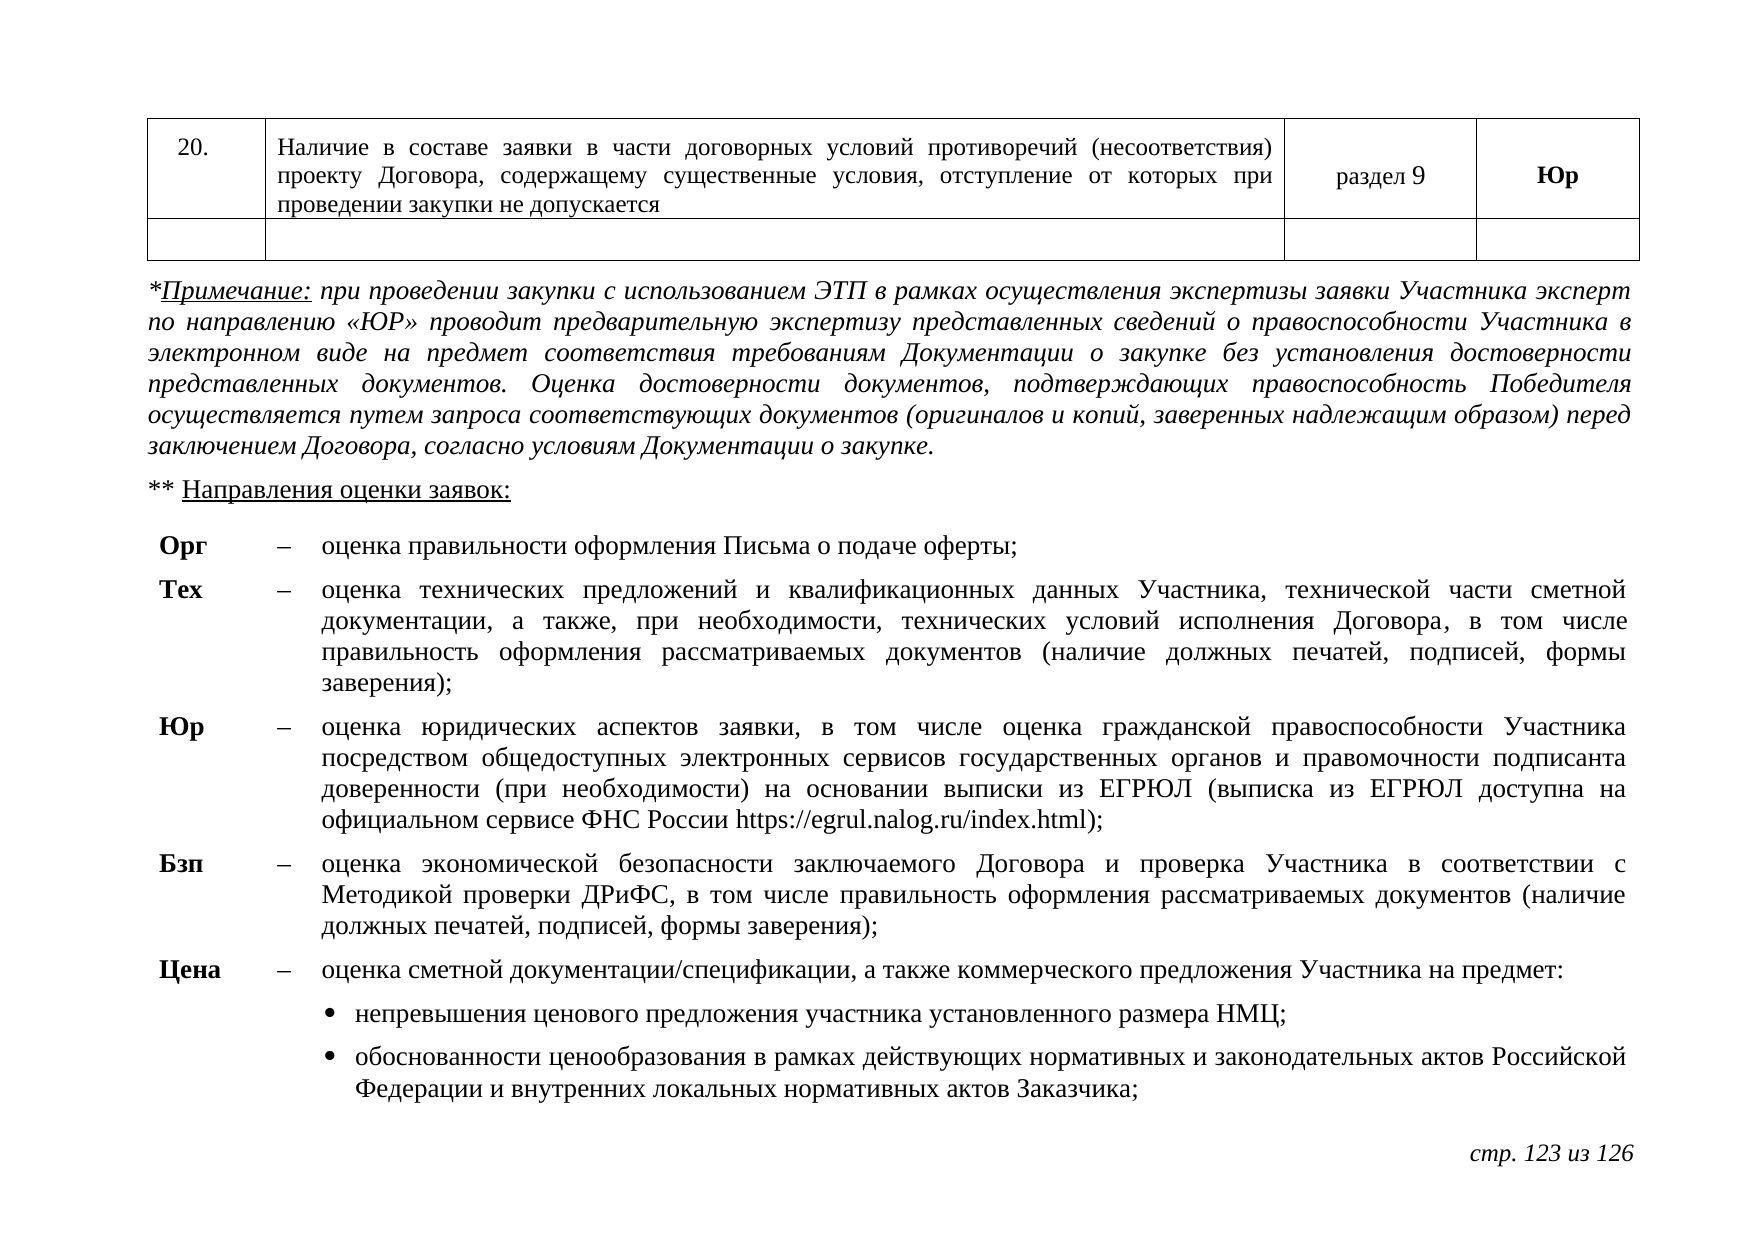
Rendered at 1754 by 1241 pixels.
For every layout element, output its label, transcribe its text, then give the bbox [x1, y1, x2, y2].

table_cell [148, 119, 265, 218]
text ** Направления оценки заявок: [148, 473, 1636, 504]
table_cell [266, 219, 1284, 260]
table_cell – [266, 835, 310, 941]
table_cell [1285, 219, 1476, 260]
table_cell оценка технических предложений и квалификационных данных Участника, технической части сметной документации, а также, при необходимости, технических условий исполнения Договора, в том числе правильность оформления рассматриваемых документов (наличие должных печатей, подписей, формы заверения); [310, 560, 1639, 697]
table_cell оценка юридических аспектов заявки, в том числе оценка гражданской правоспособности Участника посредством общедоступных электронных сервисов государственных органов и правомочности подписанта доверенности (при необходимости) на основании выписки из ЕГРЮЛ (выписка из ЕГРЮЛ доступна на официальном сервисе ФНС России https://egrul.nalog.ru/index.html); [310, 698, 1639, 834]
table_cell Юр [148, 698, 266, 834]
table_header – [266, 517, 310, 560]
table_cell – [266, 941, 310, 1103]
table_cell – [266, 698, 310, 834]
table_cell – [266, 560, 310, 697]
table_cell Тех [148, 560, 266, 697]
text *Примечание: при проведении закупки с использованием ЭТП в рамках осуществления экспертизы заявки Участника эксперт по направлению «ЮР» проводит предварительную экспертизу представленных сведений о правоспособности Участника в электронном виде на предмет соответствия требованиям Документации о закупке без установления достоверности представленных документов. Оценка достоверности документов, подтверждающих правоспособность Победителя осуществляется путем запроса соответствующих документов (оригиналов и копий, заверенных надлежащим образом) перед заключением Договора, согласно условиям Документации о закупке. [148, 274, 1636, 461]
table_cell оценка экономической безопасности заключаемого Договора и проверка Участника в соответствии с Методикой проверки ДРиФС, в том числе правильность оформления рассматриваемых документов (наличие должных печатей, подписей, формы заверения); [310, 835, 1639, 941]
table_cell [310, 941, 1639, 1103]
table_cell Цена [148, 941, 266, 1103]
table_cell Бзп [148, 835, 266, 941]
table_header Орг [148, 517, 266, 560]
table_cell [148, 219, 265, 260]
table_cell Наличие в составе заявки в части договорных условий противоречий (несоответствия) проекту Договора, содержащему существенные условия, отступление от которых при проведении закупки не допускается [266, 119, 1284, 218]
table_cell [1477, 219, 1639, 260]
table_cell Юр [1477, 119, 1639, 218]
table_cell раздел 9 [1285, 119, 1476, 218]
table_header оценка правильности оформления Письма о подаче оферты; [310, 517, 1639, 560]
